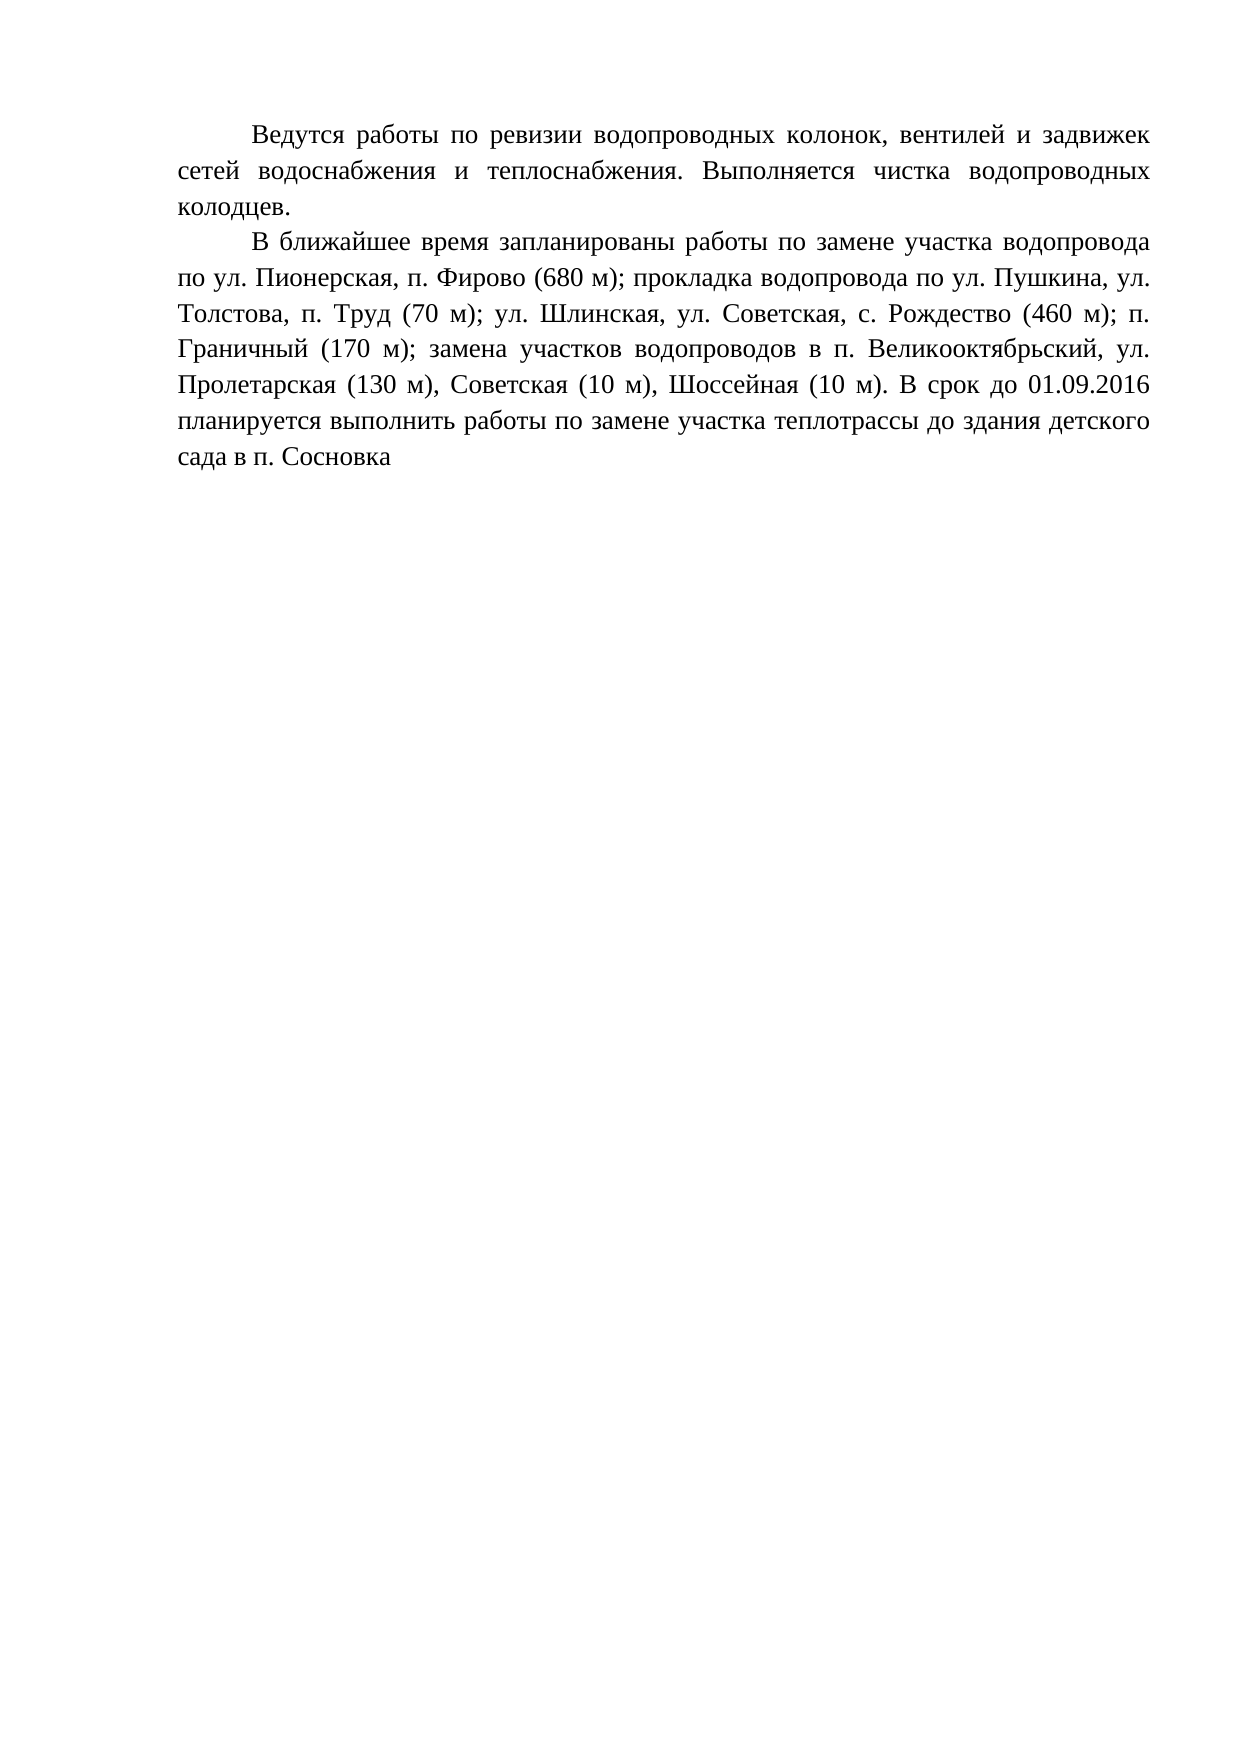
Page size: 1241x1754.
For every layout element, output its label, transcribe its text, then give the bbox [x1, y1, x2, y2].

text В ближайшее время запланированы работы по замене участка водопровода по ул. Пионерская, п. Фирово (680 м); прокладка водопровода по ул. Пушкина, ул. Толстова, п. Труд (70 м); ул. Шлинская, ул. Советская, с. Рождество (460 м); п. Граничный (170 м); замена участков водопроводов в п. Великооктябрьский, ул. Пролетарская (130 м), Советская (10 м), Шоссейная (10 м). В срок до 01.09.2016 планируется выполнить работы по замене участка теплотрассы до здания детского сада в п. Сосновка [177, 225, 1152, 471]
text Ведутся работы по ревизии водопроводных колонок, вентилей и задвижек сетей водоснабжения и теплоснабжения. Выполняется чистка водопроводных колодцев. [177, 118, 1152, 221]
